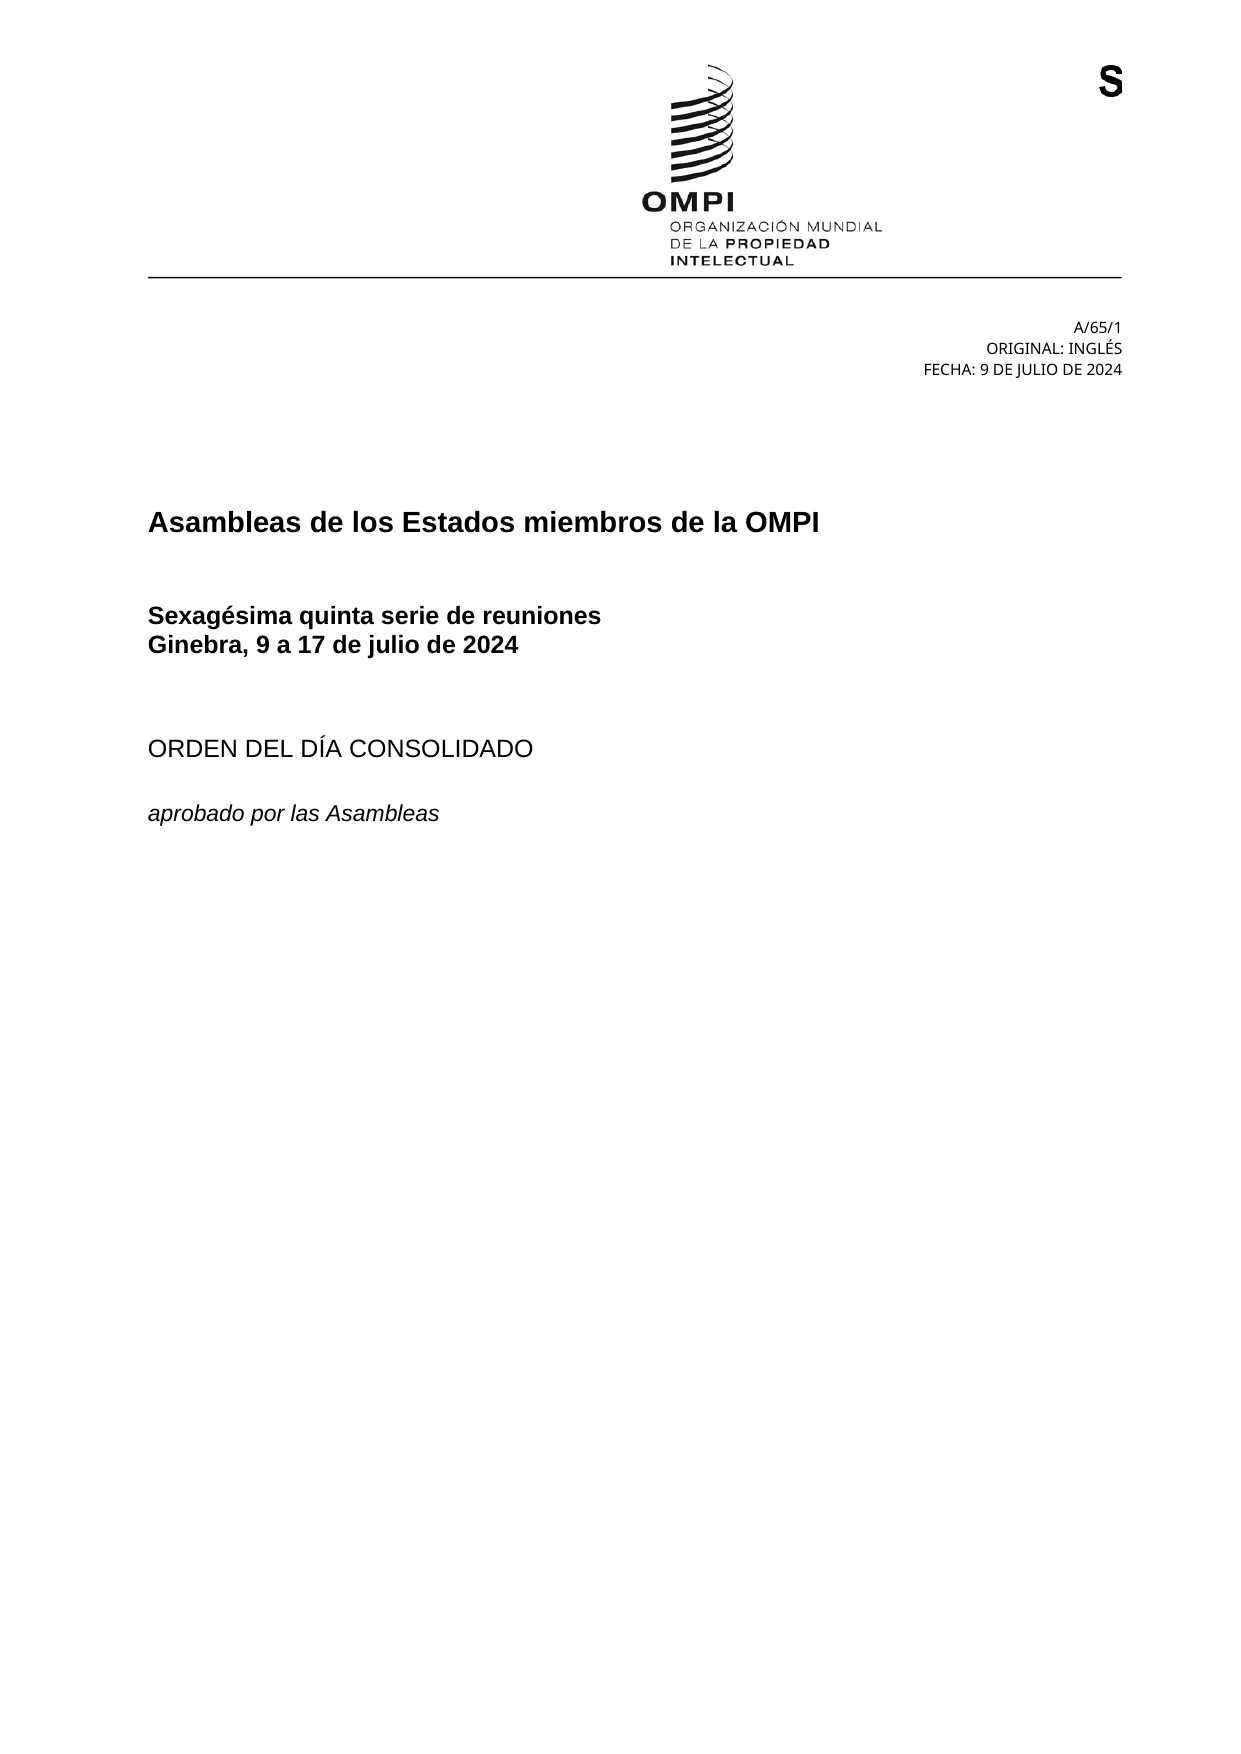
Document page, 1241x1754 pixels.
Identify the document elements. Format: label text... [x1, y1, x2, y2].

text ORIGINAL: INGLÉS [148, 338, 1122, 359]
text Ginebra, 9 a 17 de julio de 2024 [148, 630, 1122, 659]
text FECHA: 9 DE JULIO DE 2024 [148, 359, 1122, 380]
text A/65/1 [148, 316, 1122, 338]
text Sexagésima quinta serie de reuniones [148, 601, 1122, 630]
picture [627, 59, 1123, 278]
text ORDEN DEL DÍA CONSOLIDADO [148, 734, 1122, 762]
text aprobado por las Asambleas [148, 800, 1122, 826]
text Asambleas de los Estados miembros de la OMPI [148, 505, 1122, 539]
